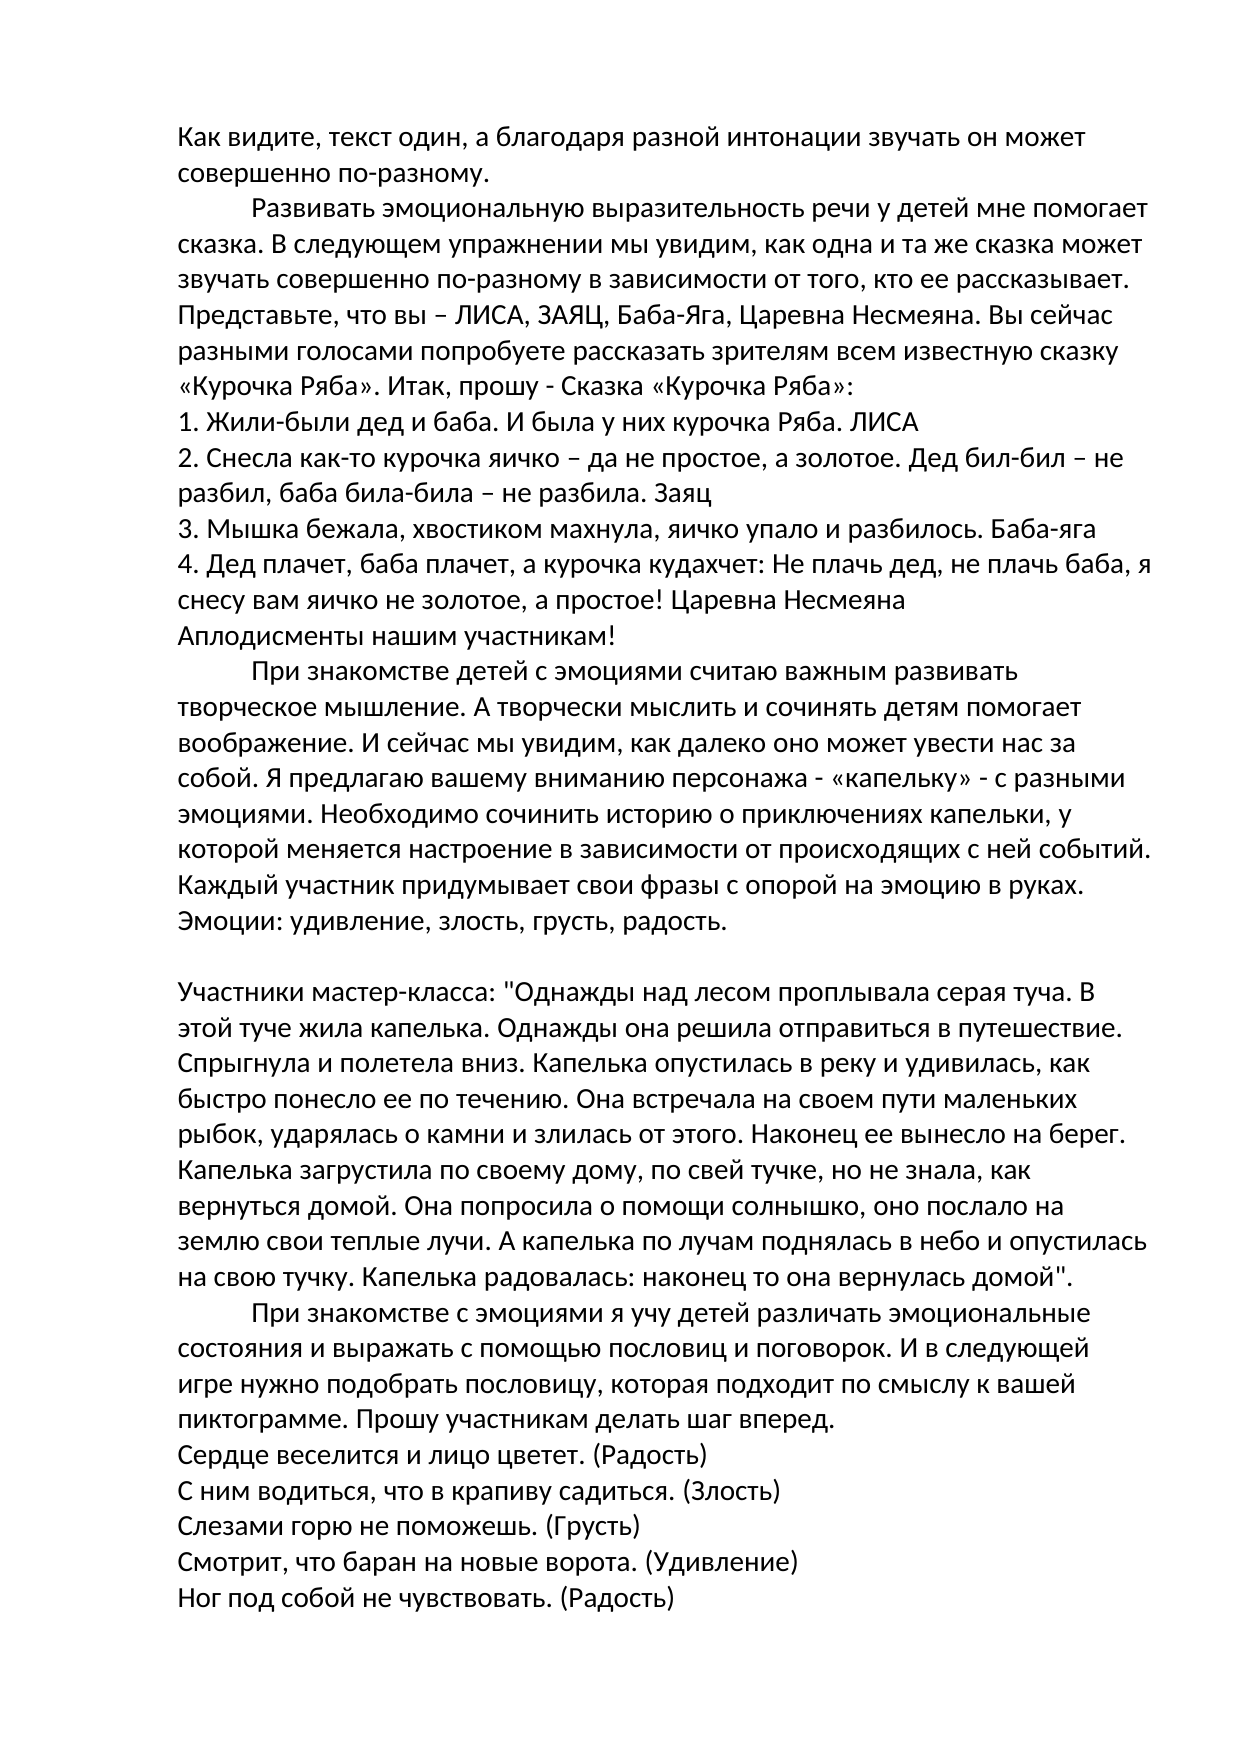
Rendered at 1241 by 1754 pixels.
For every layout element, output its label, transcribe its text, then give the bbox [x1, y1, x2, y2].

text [177, 118, 1152, 189]
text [177, 1294, 1152, 1614]
text Развивать эмоциональную выразительность речи у детей мне помогает сказка. В следующем упражнении мы увидим, как одна и та же сказка может звучать совершенно по-разному в зависимости от того, кто ее рассказывает. Представьте, что вы – ЛИСА, ЗАЯЦ, Баба-Яга, Царевна Несмеяна. Вы сейчас разными голосами попробуете рассказать зрителям всем известную сказку «Курочка Ряба». Итак, прошу - Сказка «Курочка Ряба»: 1. Жили-были дед и баба. И была у них курочка Ряба. ЛИСА 2. Снесла как-то курочка яичко – да не простое, а золотое. Дед бил-бил – не разбил, баба била-била – не разбила. Заяц 3. Мышка бежала, хвостиком махнула, яичко упало и разбилось. Баба-яга 4. Дед плачет, баба плачет, а курочка кудахчет: Не плачь дед, не плачь баба, я снесу вам яичко не золотое, а простое! Царевна Несмеяна Аплодисменты нашим участникам! [177, 189, 1152, 652]
text При знакомстве детей с эмоциями считаю важным развивать творческое мышление. А творчески мыслить и сочинять детям помогает воображение. И сейчас мы увидим, как далеко оно может увести нас за собой. Я предлагаю вашему вниманию персонажа - «капельку» - с разными эмоциями. Необходимо сочинить историю о приключениях капельки, у которой меняется настроение в зависимости от происходящих с ней событий. Каждый участник придумывает свои фразы с опорой на эмоцию в руках. Эмоции: удивление, злость, грусть, радость. Участники мастер-класса: "Однажды над лесом проплывала серая туча. В этой туче жила капелька. Однажды она решила отправиться в путешествие. Спрыгнула и полетела вниз. Капелька опустилась в реку и удивилась, как быстро понесло ее по течению. Она встречала на своем пути маленьких рыбок, ударялась о камни и злилась от этого. Наконец ее вынесло на берег. Капелька загрустила по своему дому, по свей тучке, но не знала, как вернуться домой. Она попросила о помощи солнышко, оно послало на землю свои теплые лучи. А капелька по лучам поднялась в небо и опустилась на свою тучку. Капелька радовалась: наконец то она вернулась домой". [177, 652, 1152, 1294]
